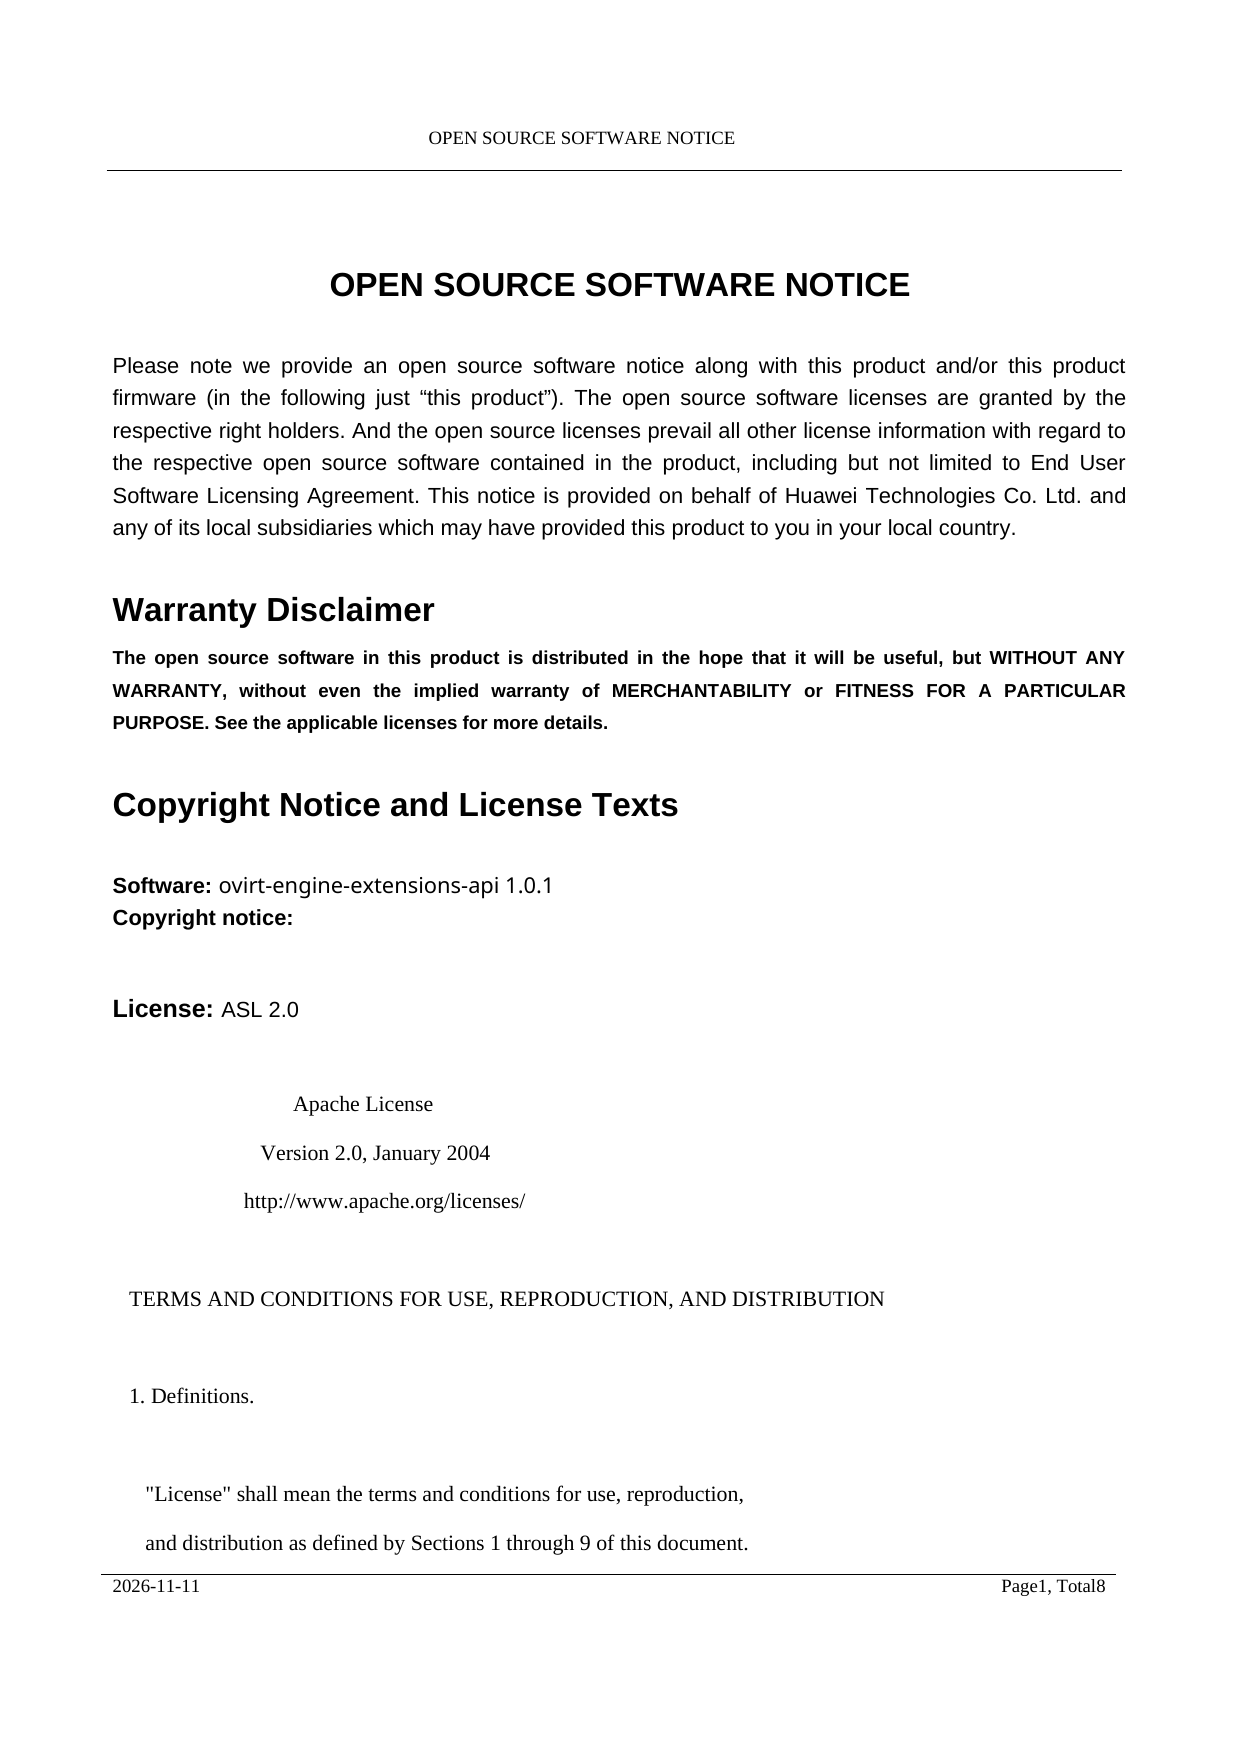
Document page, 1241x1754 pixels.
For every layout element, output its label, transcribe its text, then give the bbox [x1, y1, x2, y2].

text License: ASL 2.0 [112, 992, 1128, 1024]
text Copyright Notice and License Texts [112, 771, 1128, 836]
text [112, 1038, 1128, 1558]
text Copyright notice: [112, 901, 1128, 934]
text OPEN SOURCE SOFTWARE NOTICE [112, 251, 1128, 316]
text Please note we provide an open source software notice along with this product and/or this product firmware (in the following just “this product”). The open source software licenses are granted by the respective right holders. And the open source licenses prevail all other license information with regard to the respective open source software contained in the product, including but not limited to End User Software Licensing Agreement. This notice is provided on behalf of Huawei Technologies Co. Ltd. and any of its local subsidiaries which may have provided this product to you in your local country. [112, 349, 1128, 544]
text The open source software in this product is distributed in the hope that it will be useful, but WITHOUT ANY WARRANTY, without even the implied warranty of MERCHANTABILITY or FITNESS FOR A PARTICULAR PURPOSE. See the applicable licenses for more details. [112, 641, 1128, 739]
text Software: ovirt-engine-extensions-api 1.0.1 [112, 869, 1128, 901]
text Warranty Disclaimer [112, 576, 1128, 641]
